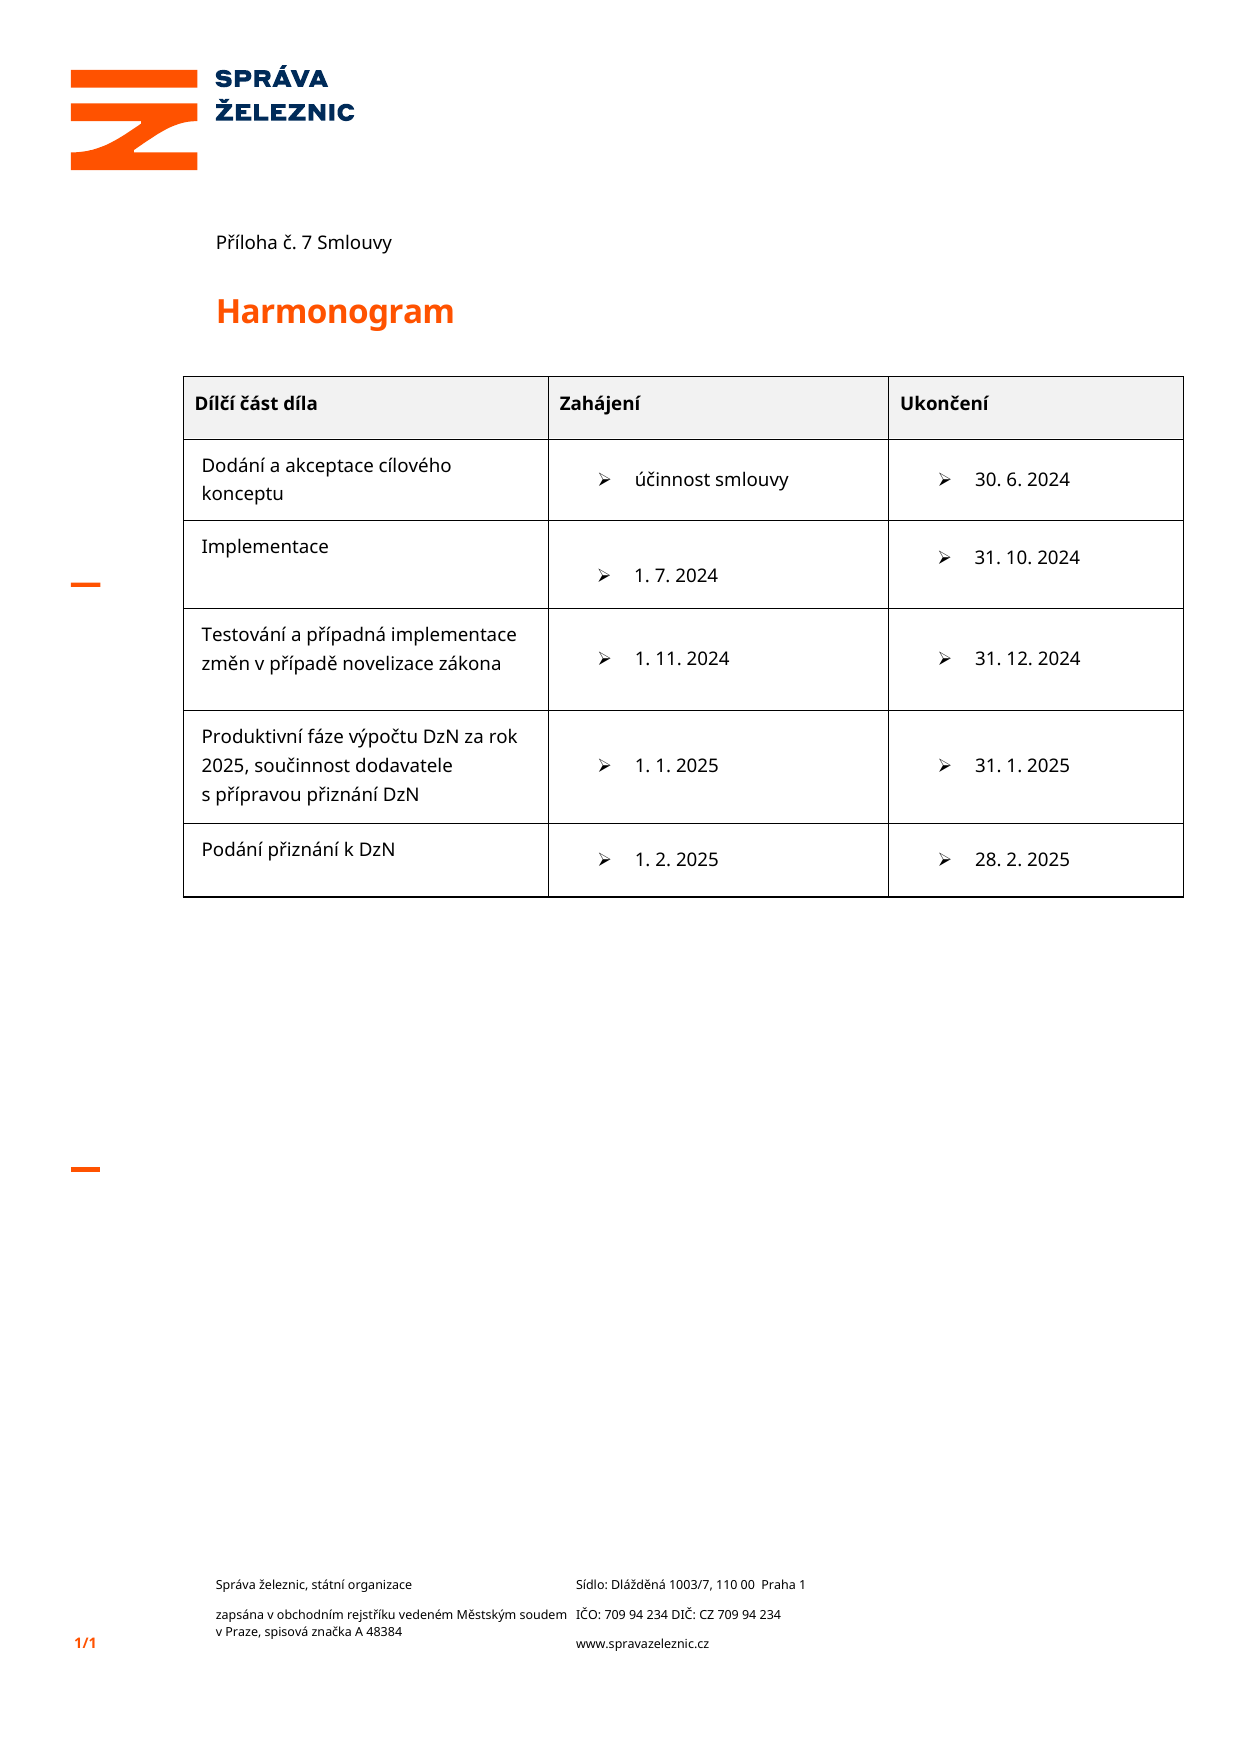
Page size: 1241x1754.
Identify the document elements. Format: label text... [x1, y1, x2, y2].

table_header Ukončení [889, 377, 1183, 438]
subtitle Harmonogram [216, 288, 1122, 334]
table_cell Podání přiznání k DzN [184, 824, 548, 896]
table_cell účinnost smlouvy [549, 440, 888, 520]
text Příloha č. 7 Smlouvy [216, 229, 1122, 255]
table_cell Testování a případná implementace změn v případě novelizace zákona [184, 609, 548, 710]
table_cell Dodání a akceptace cílového konceptu [184, 440, 548, 520]
table_cell 31. 10. 2024 [889, 521, 1183, 608]
table_header Dílčí část díla [184, 377, 548, 438]
table_cell 31. 12. 2024 [889, 609, 1183, 710]
table_cell 1. 2. 2025 [549, 824, 888, 896]
table_cell Implementace [184, 521, 548, 608]
table_cell 28. 2. 2025 [889, 824, 1183, 896]
table_cell 1. 1. 2025 [549, 711, 888, 823]
table_cell 30. 6. 2024 [889, 440, 1183, 520]
table_cell 1. 7. 2024 [549, 521, 888, 608]
table_cell Produktivní fáze výpočtu DzN za rok 2025, součinnost dodavatele s přípravou přiznání DzN [184, 711, 548, 823]
table_cell 1. 11. 2024 [549, 609, 888, 710]
table_header Zahájení [549, 377, 888, 438]
table_cell 31. 1. 2025 [889, 711, 1183, 823]
